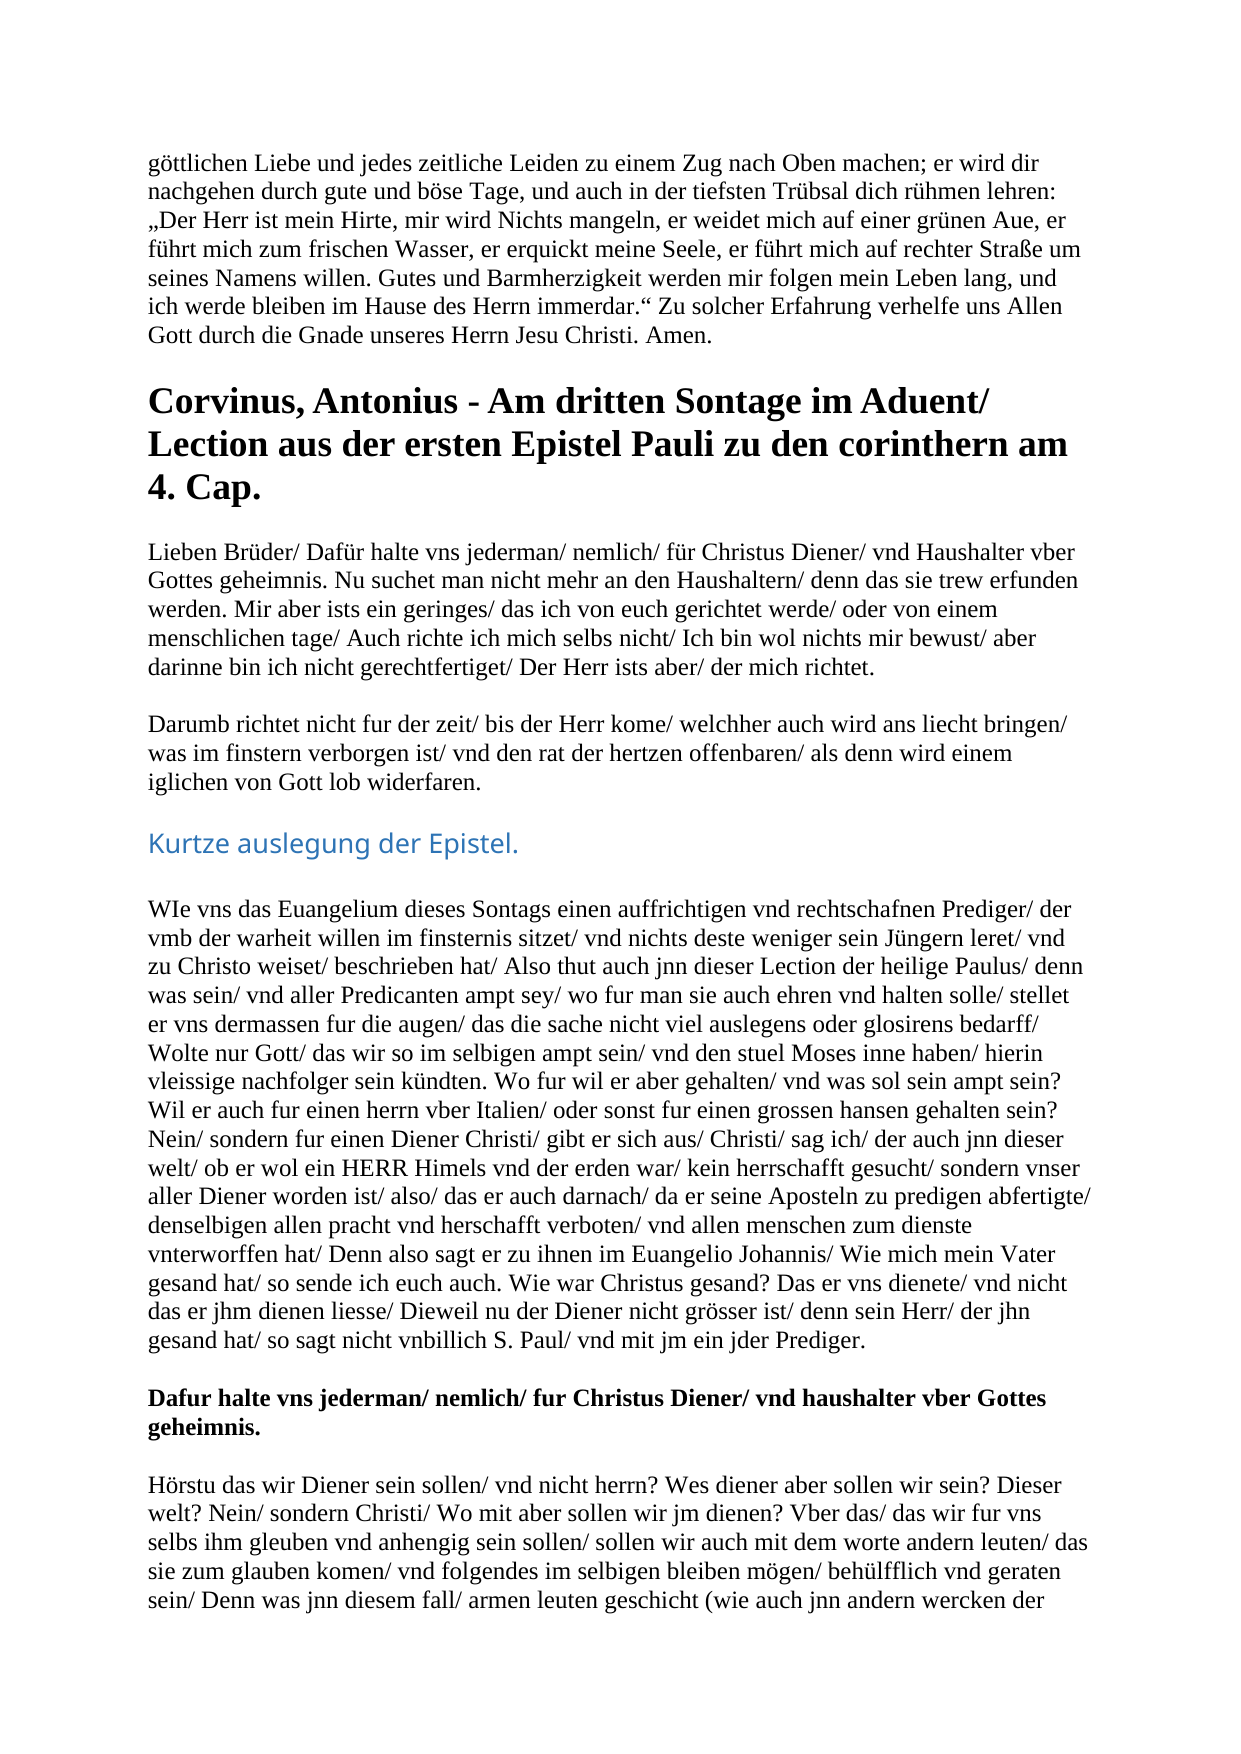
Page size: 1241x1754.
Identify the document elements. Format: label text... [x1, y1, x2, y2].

subtitle Kurtze auslegung der Epistel. [148, 825, 1093, 862]
text Darumb richtet nicht fur der zeit/ bis der Herr kome/ welchher auch wird ans liecht bringen/ was im finstern verborgen ist/ vnd den rat der hertzen offenbaren/ als denn wird einem iglichen von Gott lob widerfaren. [148, 709, 1093, 796]
subtitle Corvinus, Antonius - Am dritten Sontage im Aduent/ Lection aus der ersten Epistel Pauli zu den corinthern am 4. Cap. [148, 378, 1093, 507]
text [148, 148, 1093, 349]
text Dafur halte vns jederman/ nemlich/ fur Christus Diener/ vnd haushalter vber Gottes geheimnis. [148, 1383, 1093, 1441]
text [148, 1470, 1093, 1613]
text Lieben Brüder/ Dafür halte vns jederman/ nemlich/ für Christus Diener/ vnd Haushalter vber Gottes geheimnis. Nu suchet man nicht mehr an den Haushaltern/ denn das sie trew erfunden werden. Mir aber ists ein geringes/ das ich von euch gerichtet werde/ oder von einem menschlichen tage/ Auch richte ich mich selbs nicht/ Ich bin wol nichts mir bewust/ aber darinne bin ich nicht gerechtfertiget/ Der Herr ists aber/ der mich richtet. [148, 537, 1093, 680]
text WIe vns das Euangelium dieses Sontags einen auffrichtigen vnd rechtschafnen Prediger/ der vmb der warheit willen im finsternis sitzet/ vnd nichts deste weniger sein Jüngern leret/ vnd zu Christo weiset/ beschrieben hat/ Also thut auch jnn dieser Lection der heilige Paulus/ denn was sein/ vnd aller Predicanten ampt sey/ wo fur man sie auch ehren vnd halten solle/ stellet er vns dermassen fur die augen/ das die sache nicht viel auslegens oder glosirens bedarff/ Wolte nur Gott/ das wir so im selbigen ampt sein/ vnd den stuel Moses inne haben/ hierin vleissige nachfolger sein kündten. Wo fur wil er aber gehalten/ vnd was sol sein ampt sein? Wil er auch fur einen herrn vber Italien/ oder sonst fur einen grossen hansen gehalten sein? Nein/ sondern fur einen Diener Christi/ gibt er sich aus/ Christi/ sag ich/ der auch jnn dieser welt/ ob er wol ein HERR Himels vnd der erden war/ kein herrschafft gesucht/ sondern vnser aller Diener worden ist/ also/ das er auch darnach/ da er seine Aposteln zu predigen abfertigte/ denselbigen allen pracht vnd herschafft verboten/ vnd allen menschen zum dienste vnterworffen hat/ Denn also sagt er zu ihnen im Euangelio Johannis/ Wie mich mein Vater gesand hat/ so sende ich euch auch. Wie war Christus gesand? Das er vns dienete/ vnd nicht das er jhm dienen liesse/ Dieweil nu der Diener nicht grösser ist/ denn sein Herr/ der jhn gesand hat/ so sagt nicht vnbillich S. Paul/ vnd mit jm ein jder Prediger. [148, 894, 1093, 1354]
